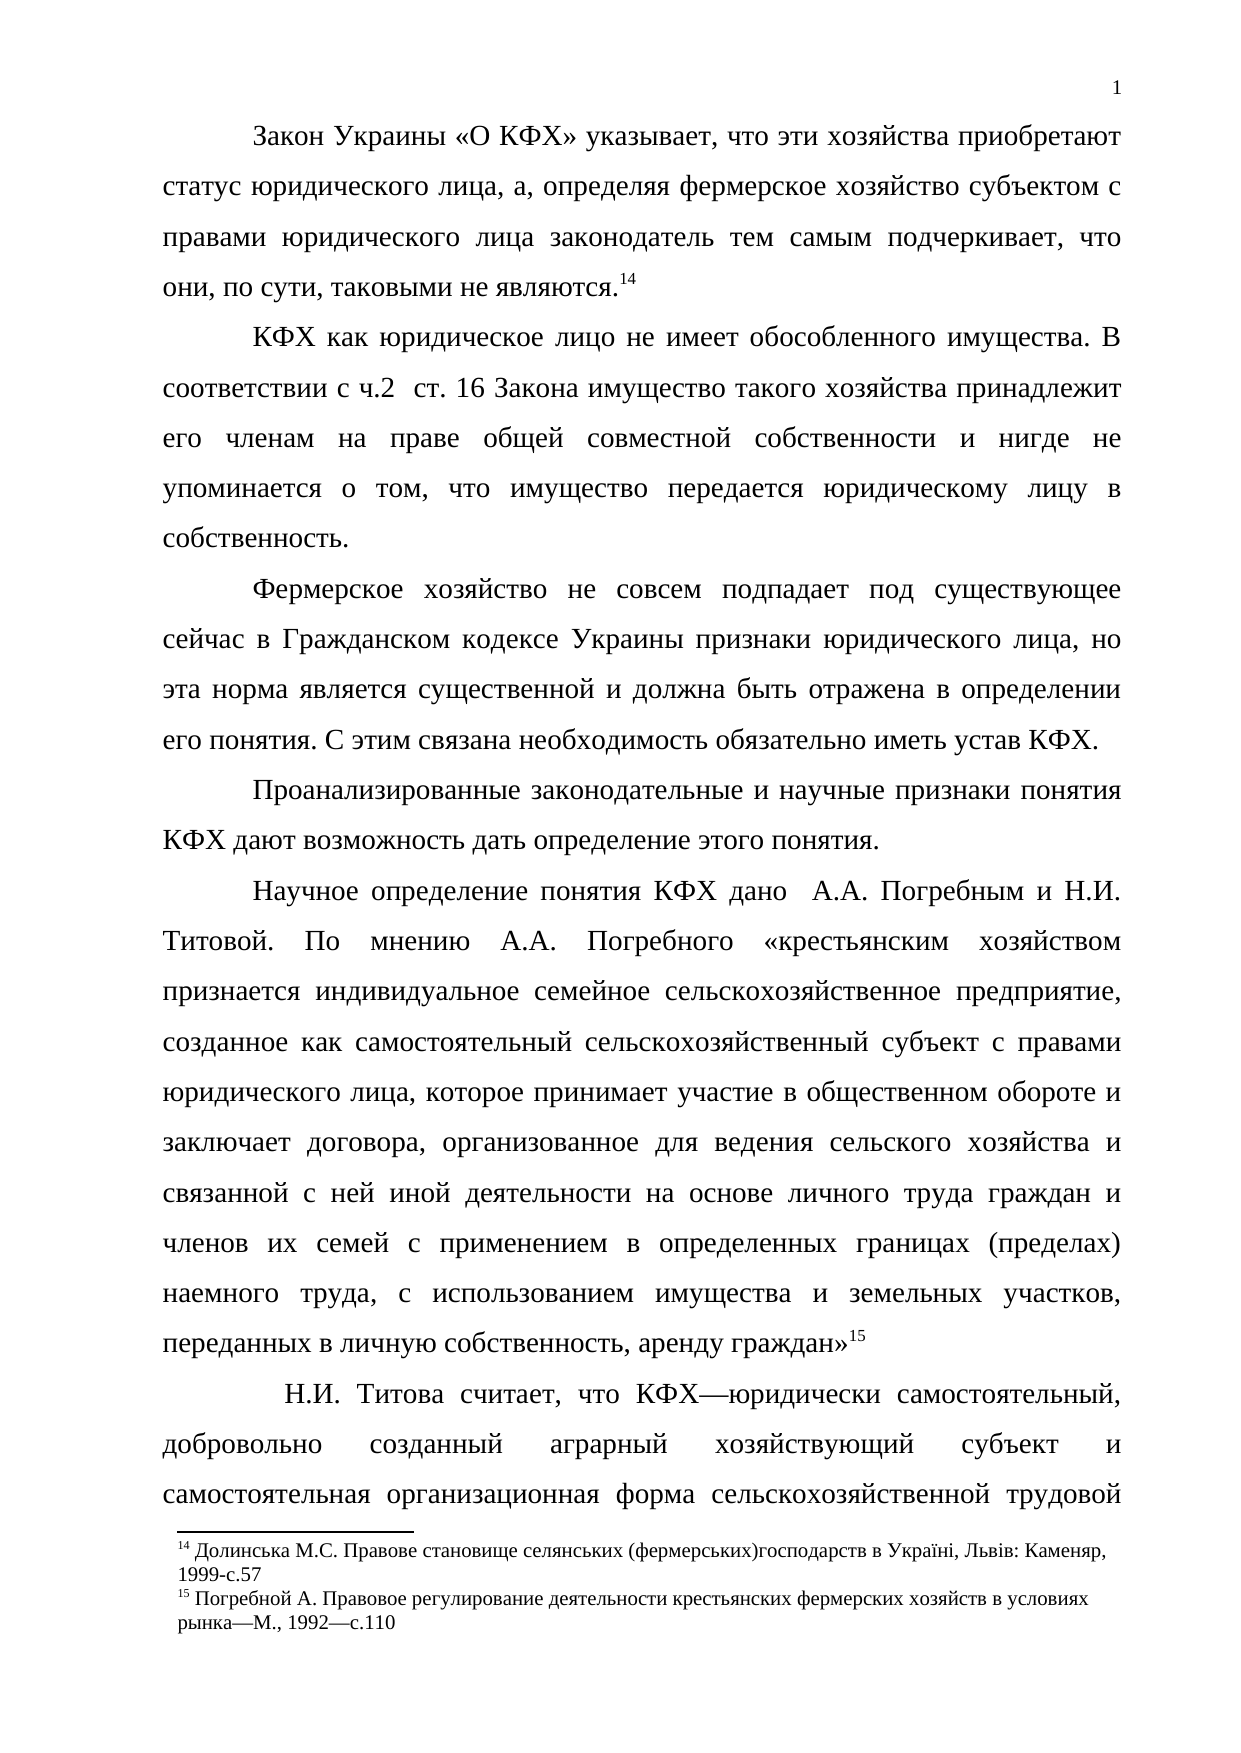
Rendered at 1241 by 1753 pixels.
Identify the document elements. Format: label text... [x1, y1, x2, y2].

text Научное определение понятия КФХ дано А.А. Погребным и Н.И. Титовой. По мнению А.А. Погребного «крестьянским хозяйством признается индивидуальное семейное сельскохозяйственное предприятие, созданное как самостоятельный сельскохозяйственный субъект с правами юридического лица, которое принимает участие в общественном обороте и заключает договора, организованное для ведения сельского хозяйства и связанной с ней иной деятельности на основе личного труда граждан и членов их семей с применением в определенных границах (пределах) наемного труда, с использованием имущества и земельных участков, переданных в личную собственность, аренду граждан» [162, 873, 1122, 1359]
text Закон Украины «О КФХ» указывает, что эти хозяйства приобретают статус юридического лица, а, определяя фермерское хозяйство субъектом с правами юридического лица законодатель тем самым подчеркивает, что они, по сути, таковыми не являются. [162, 118, 1122, 303]
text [162, 1376, 1122, 1510]
text Проанализированные законодательные и научные признаки понятия КФХ дают возможность дать определение этого понятия. [162, 772, 1122, 856]
text Фермерское хозяйство не совсем подпадает под существующее сейчас в Гражданском кодексе Украины признаки юридического лица, но эта норма является существенной и должна быть отражена в определении его понятия. С этим связана необходимость обязательно иметь устав КФХ. [162, 571, 1122, 755]
text КФХ как юридическое лицо не имеет обособленного имущества. В соответствии с ч.2 ст. 16 Закона имущество такого хозяйства принадлежит его членам на праве общей совместной собственности и нигде не упоминается о том, что имущество передается юридическому лицу в собственность. [162, 319, 1122, 554]
